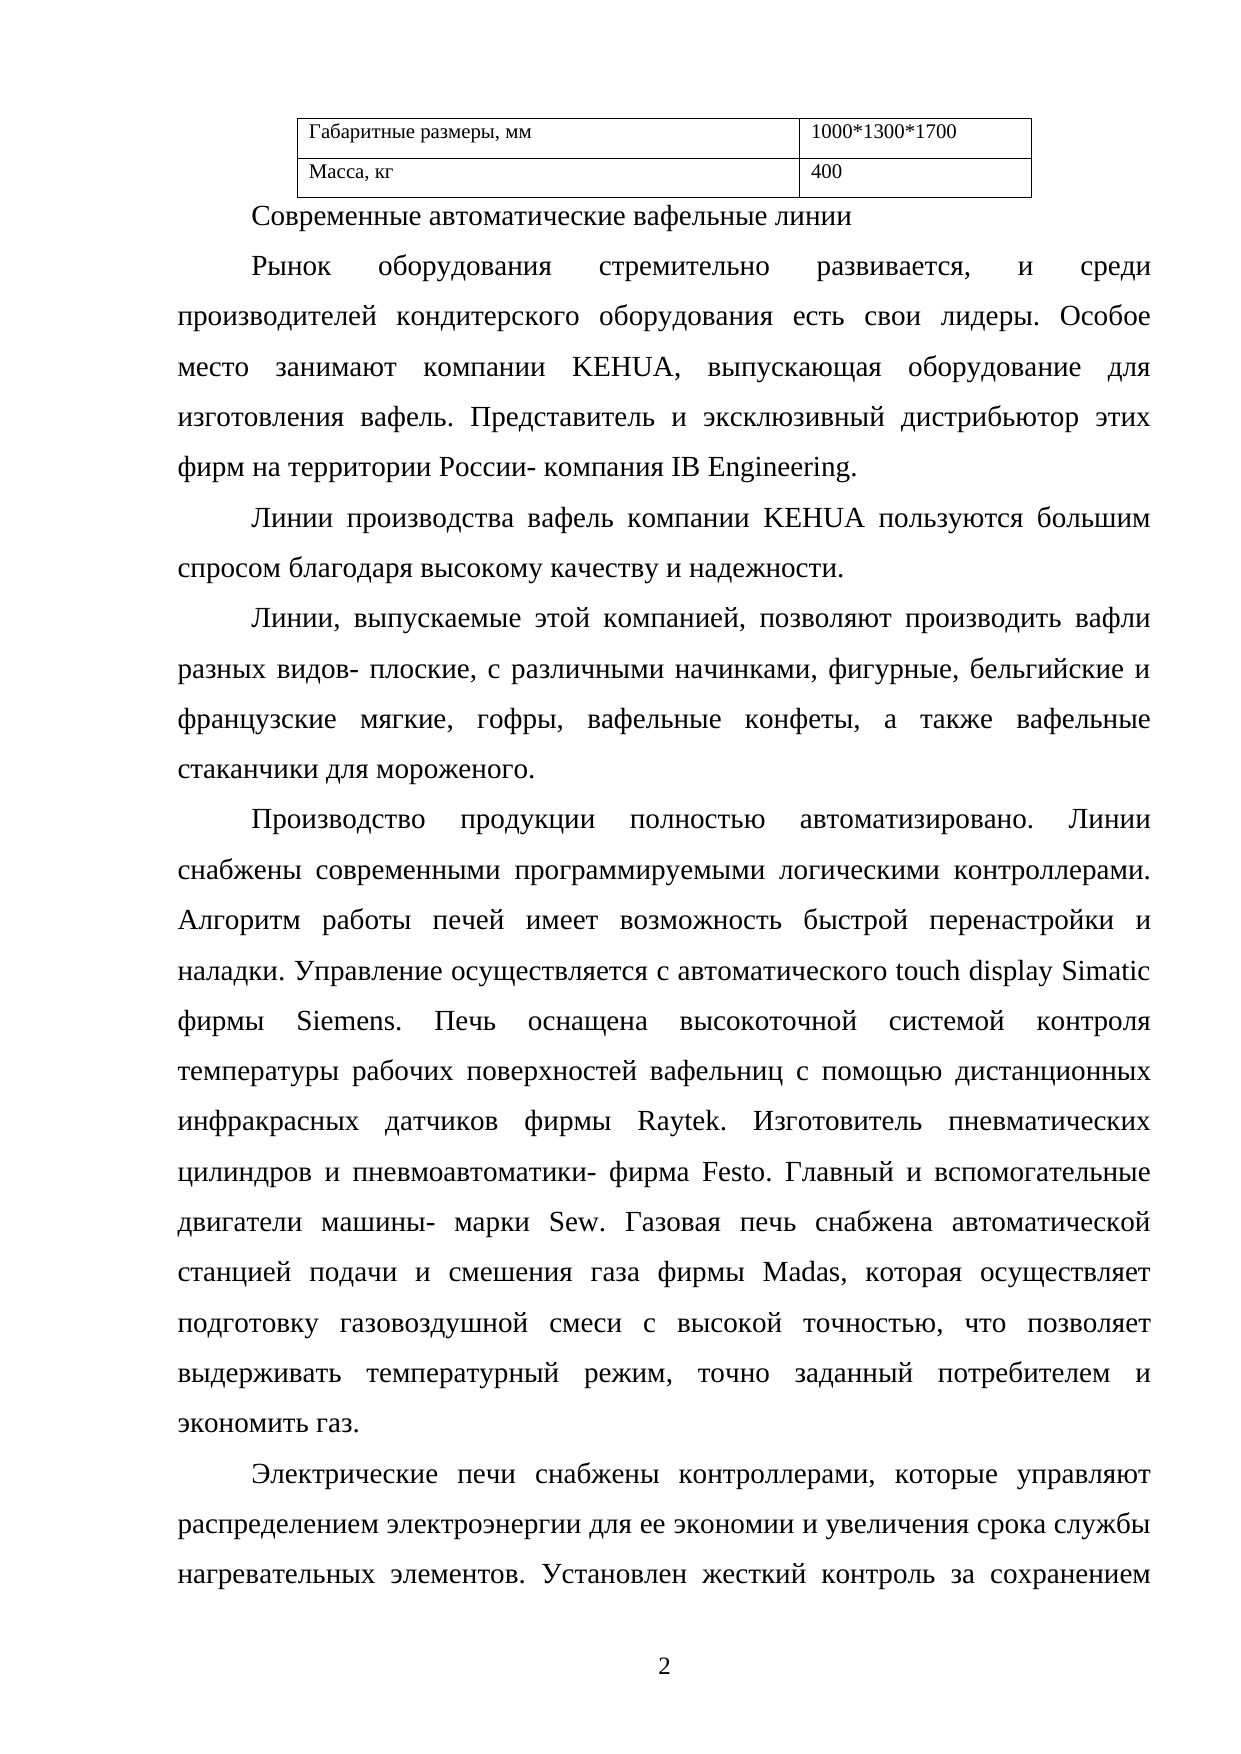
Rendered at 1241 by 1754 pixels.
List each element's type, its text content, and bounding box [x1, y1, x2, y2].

table_cell 400 [800, 159, 1031, 197]
text Производство продукции полностью автоматизировано. Линии снабжены современными программируемыми логическими контроллерами. Алгоритм работы печей имеет возможность быстрой перенастройки и наладки. Управление осуществляется с автоматического touch display Simatic фирмы Siemens. Печь оснащена высокоточной системой контроля температуры рабочих поверхностей вафельниц с помощью дистанционных инфракрасных датчиков фирмы Raytek. Изготовитель пневматических цилиндров и пневмоавтоматики- фирма Festo. Главный и вспомогательные двигатели машины- марки Sew. Газовая печь снабжена автоматической станцией подачи и смешения газа фирмы Madas, которая осуществляет подготовку газовоздушной смеси с высокой точностью, что позволяет выдерживать температурный режим, точно заданный потребителем и экономить газ. [177, 802, 1152, 1439]
text Линии, выпускаемые этой компанией, позволяют производить вафли разных видов- плоские, с различными начинками, фигурные, бельгийские и французские мягкие, гофры, вафельные конфеты, а также вафельные стаканчики для мороженого. [177, 600, 1152, 785]
text Линии производства вафель компании KEHUA пользуются большим спросом благодаря высокому качеству и надежности. [177, 500, 1152, 584]
text Современные автоматические вафельные линии [177, 198, 1152, 231]
table_cell 1000*1300*1700 [800, 119, 1031, 157]
text Рынок оборудования стремительно развивается, и среди производителей кондитерского оборудования есть свои лидеры. Особое место занимают компании KEHUA, выпускающая оборудование для изготовления вафель. Представитель и эксклюзивный дистрибьютор этих фирм на территории России- компания IB Engineering. [177, 248, 1152, 483]
table_cell Масса, кг [298, 159, 799, 197]
table_cell Габаритные размеры, мм [298, 119, 799, 157]
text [177, 1456, 1152, 1590]
